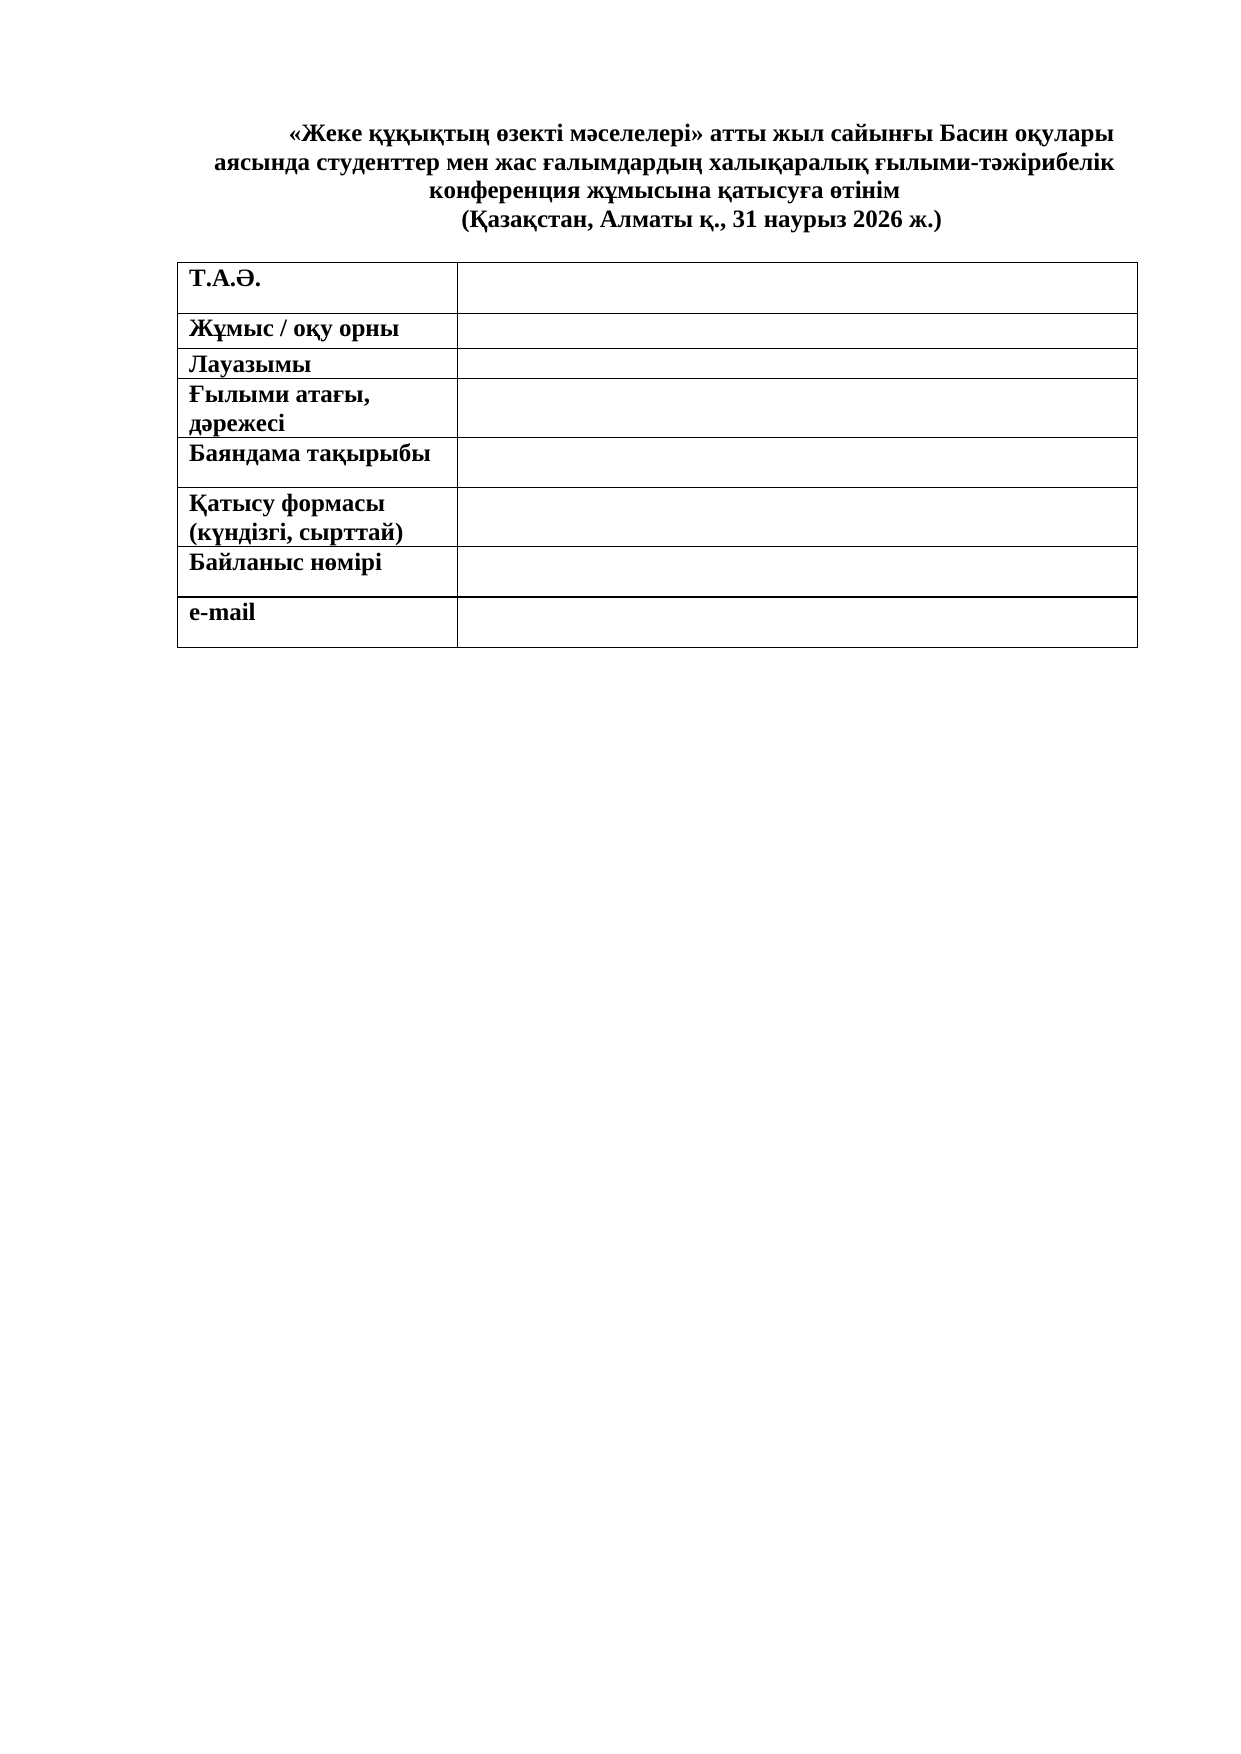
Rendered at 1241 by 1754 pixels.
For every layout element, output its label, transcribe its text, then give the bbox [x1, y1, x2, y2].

table_header Т.А.Ә. [178, 263, 457, 312]
table_cell [458, 547, 1137, 596]
table_cell Баяндама тақырыбы [178, 438, 457, 487]
table_cell [458, 438, 1137, 487]
table_cell [458, 349, 1137, 378]
table_cell Байланыс нөмірі [178, 547, 457, 596]
table_cell Лауазымы [178, 349, 457, 378]
table_header [458, 263, 1137, 312]
text «Жеке құқықтың өзекті мәселелері» атты жыл сайынғы Басин оқулары аясында студенттер мен жас ғалымдардың халықаралық ғылыми-тәжірибелік конференция жұмысына қатысуға өтінім [177, 118, 1152, 204]
table_cell Жұмыс / оқу орны [178, 314, 457, 348]
table_cell [458, 488, 1137, 546]
table_cell Қатысу формасы (күндізгі, сырттай) [178, 488, 457, 546]
table_cell [458, 379, 1137, 437]
table_cell e-mail [178, 598, 457, 647]
text (Қазақстан, Алматы қ., 31 наурыз 2026 ж.) [177, 204, 1152, 233]
table_cell [458, 598, 1137, 647]
table_cell Ғылыми атағы, дәрежесі [178, 379, 457, 437]
table_cell [458, 314, 1137, 348]
